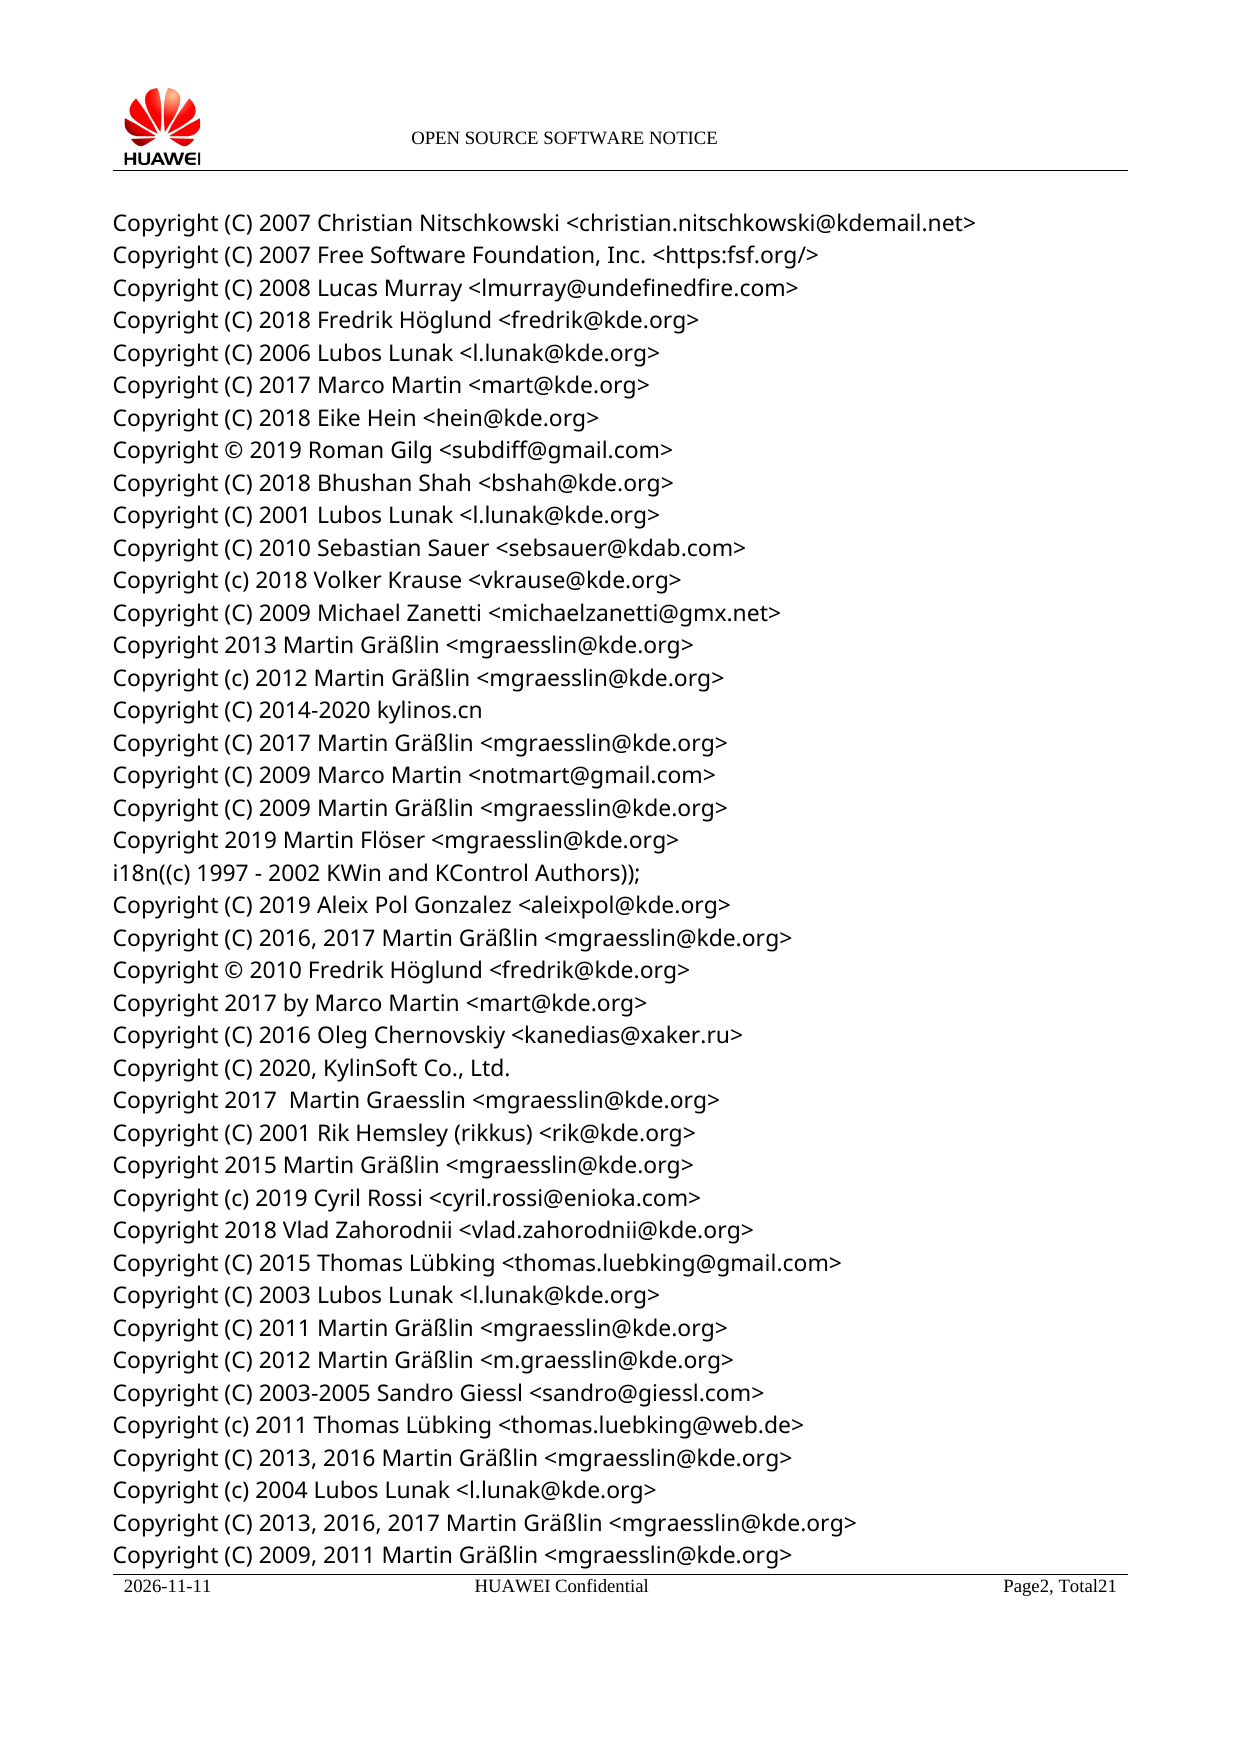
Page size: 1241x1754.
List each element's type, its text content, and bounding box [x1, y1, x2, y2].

picture [124, 88, 201, 165]
